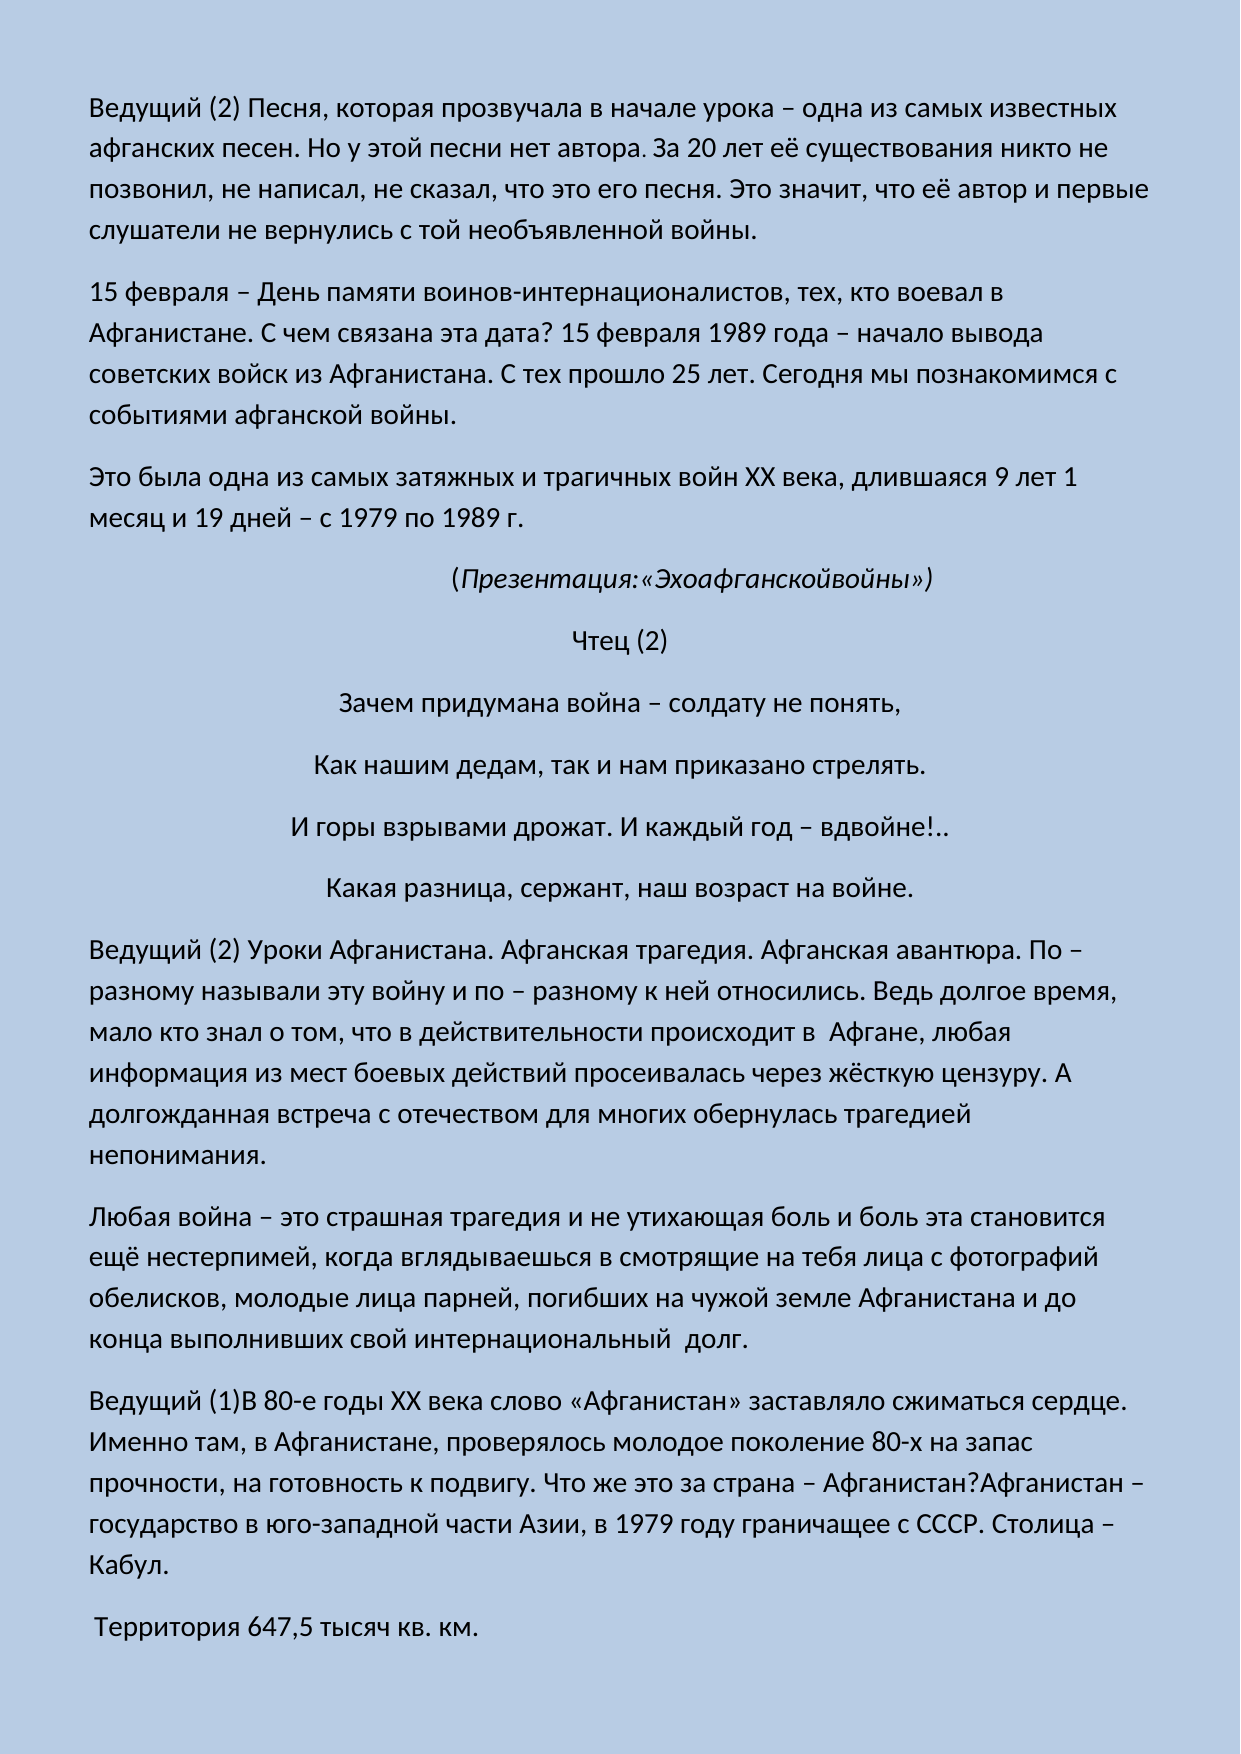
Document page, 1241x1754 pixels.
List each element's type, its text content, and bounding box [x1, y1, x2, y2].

text Ведущий (2) Песня, которая прозвучала в начале урока – одна из самых известных афганских песен. Но у этой песни нет автора. За 20 лет её существования никто не позвонил, не написал, не сказал, что это его песня. Это значит, что её автор и первые слушатели не вернулись с той необъявленной войны. [89, 89, 1152, 247]
text Территория 647,5 тысяч кв. км. [89, 1608, 1152, 1643]
text Какая разница, сержант, наш возраст на войне. [89, 869, 1152, 905]
text Любая война – это страшная трагедия и не утихающая боль и боль эта становится ещё нестерпимей, когда вглядываешься в смотрящие на тебя лица с фотографий обелисков, молодые лица парней, погибших на чужой земле Афганистана и до конца выполнивших свой интернациональный долг. [89, 1198, 1152, 1356]
text Чтец (2) [89, 622, 1152, 658]
text 15 февраля – День памяти воинов-интернационалистов, тех, кто воевал в Афганистане. С чем связана эта дата? 15 февраля 1989 года – начало вывода советских войск из Афганистана. С тех прошло 25 лет. Сегодня мы познакомимся с событиями афганской войны. [89, 273, 1152, 432]
text Зачем придумана война – солдату не понять, [89, 684, 1152, 720]
text Как нашим дедам, так и нам приказано стрелять. [89, 746, 1152, 781]
text Это была одна из самых затяжных и трагичных войн XX века, длившаяся 9 лет 1 месяц и 19 дней – с 1979 по 1989 г. [89, 458, 1152, 534]
text (Презентация:«Эхоафганскойвойны») [89, 561, 1152, 596]
text И горы взрывами дрожат. И каждый год – вдвойне!.. [89, 808, 1152, 843]
text Ведущий (1)В 80-е годы XX века слово «Афганистан» заставляло сжиматься сердце. Именно там, в Афганистане, проверялось молодое поколение 80-х на запас прочности, на готовность к подвигу. Что же это за страна – Афганистан?Афганистан – государство в юго-западной части Азии, в 1979 году граничащее с СССР. Столица – Кабул. [89, 1382, 1152, 1582]
text Ведущий (2) Уроки Афганистана. Афганская трагедия. Афганская авантюра. По – разному называли эту войну и по – разному к ней относились. Ведь долгое время, мало кто знал о том, что в действительности происходит в Афгане, любая информация из мест боевых действий просеивалась через жёсткую цензуру. А долгожданная встреча с отечеством для многих обернулась трагедией непонимания. [89, 931, 1152, 1171]
